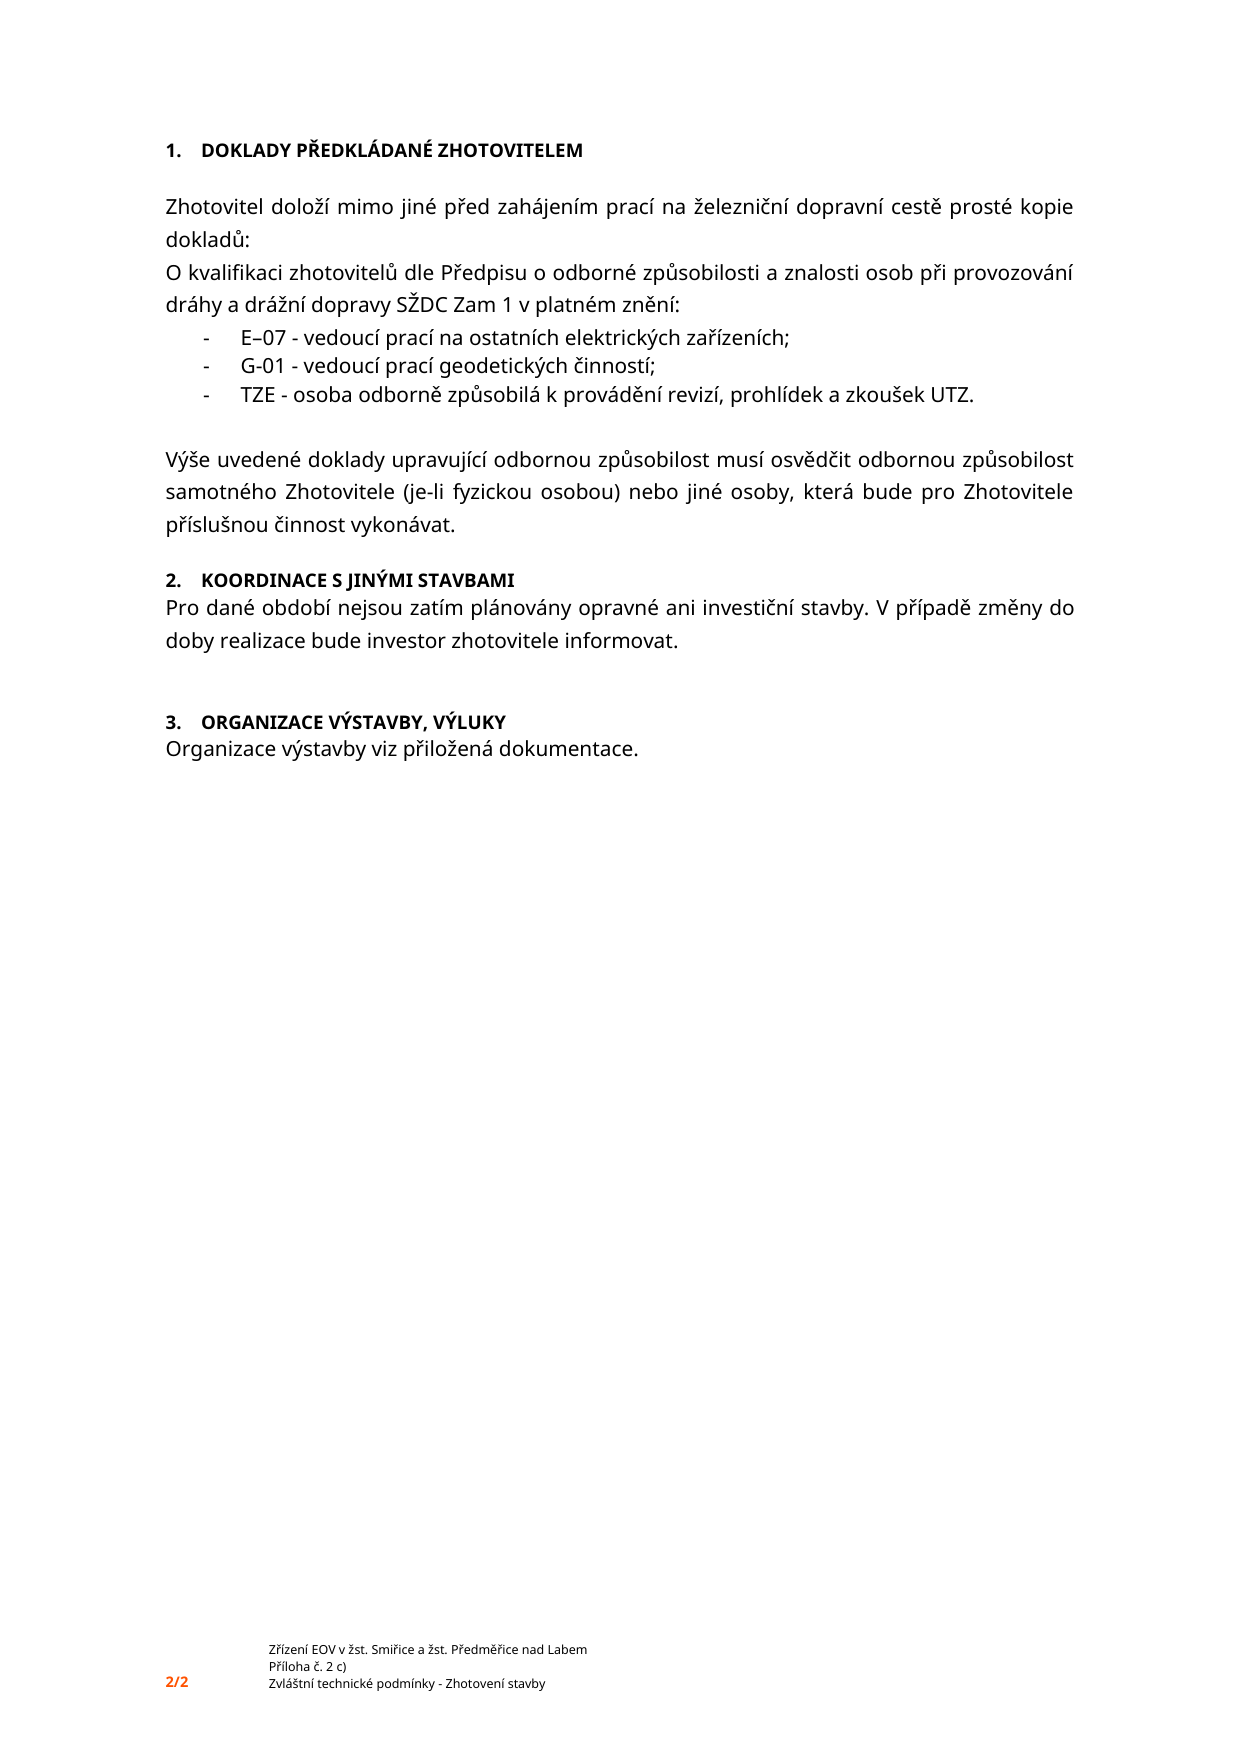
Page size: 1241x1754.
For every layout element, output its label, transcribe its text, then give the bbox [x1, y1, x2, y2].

text Koordinace s jinými stavbami [165, 568, 1075, 593]
list TZE - osoba odborně způsobilá k provádění revizí, prohlídek a zkoušek UTZ. [203, 380, 1075, 408]
list E–07 - vedoucí prací na ostatních elektrických zařízeních; [203, 323, 1075, 351]
text O kvalifikaci zhotovitelů dle Předpisu o odborné způsobilosti a znalosti osob při provozování dráhy a drážní dopravy SŽDC Zam 1 v platném znění: [165, 258, 1075, 319]
text Zhotovitel doloží mimo jiné před zahájením prací na železniční dopravní cestě prosté kopie dokladů: [165, 192, 1075, 253]
text Výše uvedené doklady upravující odbornou způsobilost musí osvědčit odbornou způsobilost samotného Zhotovitele (je-li fyzickou osobou) nebo jiné osoby, která bude pro Zhotovitele příslušnou činnost vykonávat. [165, 445, 1075, 538]
text Organizace výstavby, výluky [165, 709, 1075, 734]
text Organizace výstavby viz přiložená dokumentace. [165, 734, 1075, 763]
list G-01 - vedoucí prací geodetických činností; [203, 351, 1075, 380]
text Doklady předkládané Zhotovitelem [165, 137, 1075, 163]
text Pro dané období nejsou zatím plánovány opravné ani investiční stavby. V případě změny do doby realizace bude investor zhotovitele informovat. [165, 593, 1075, 654]
